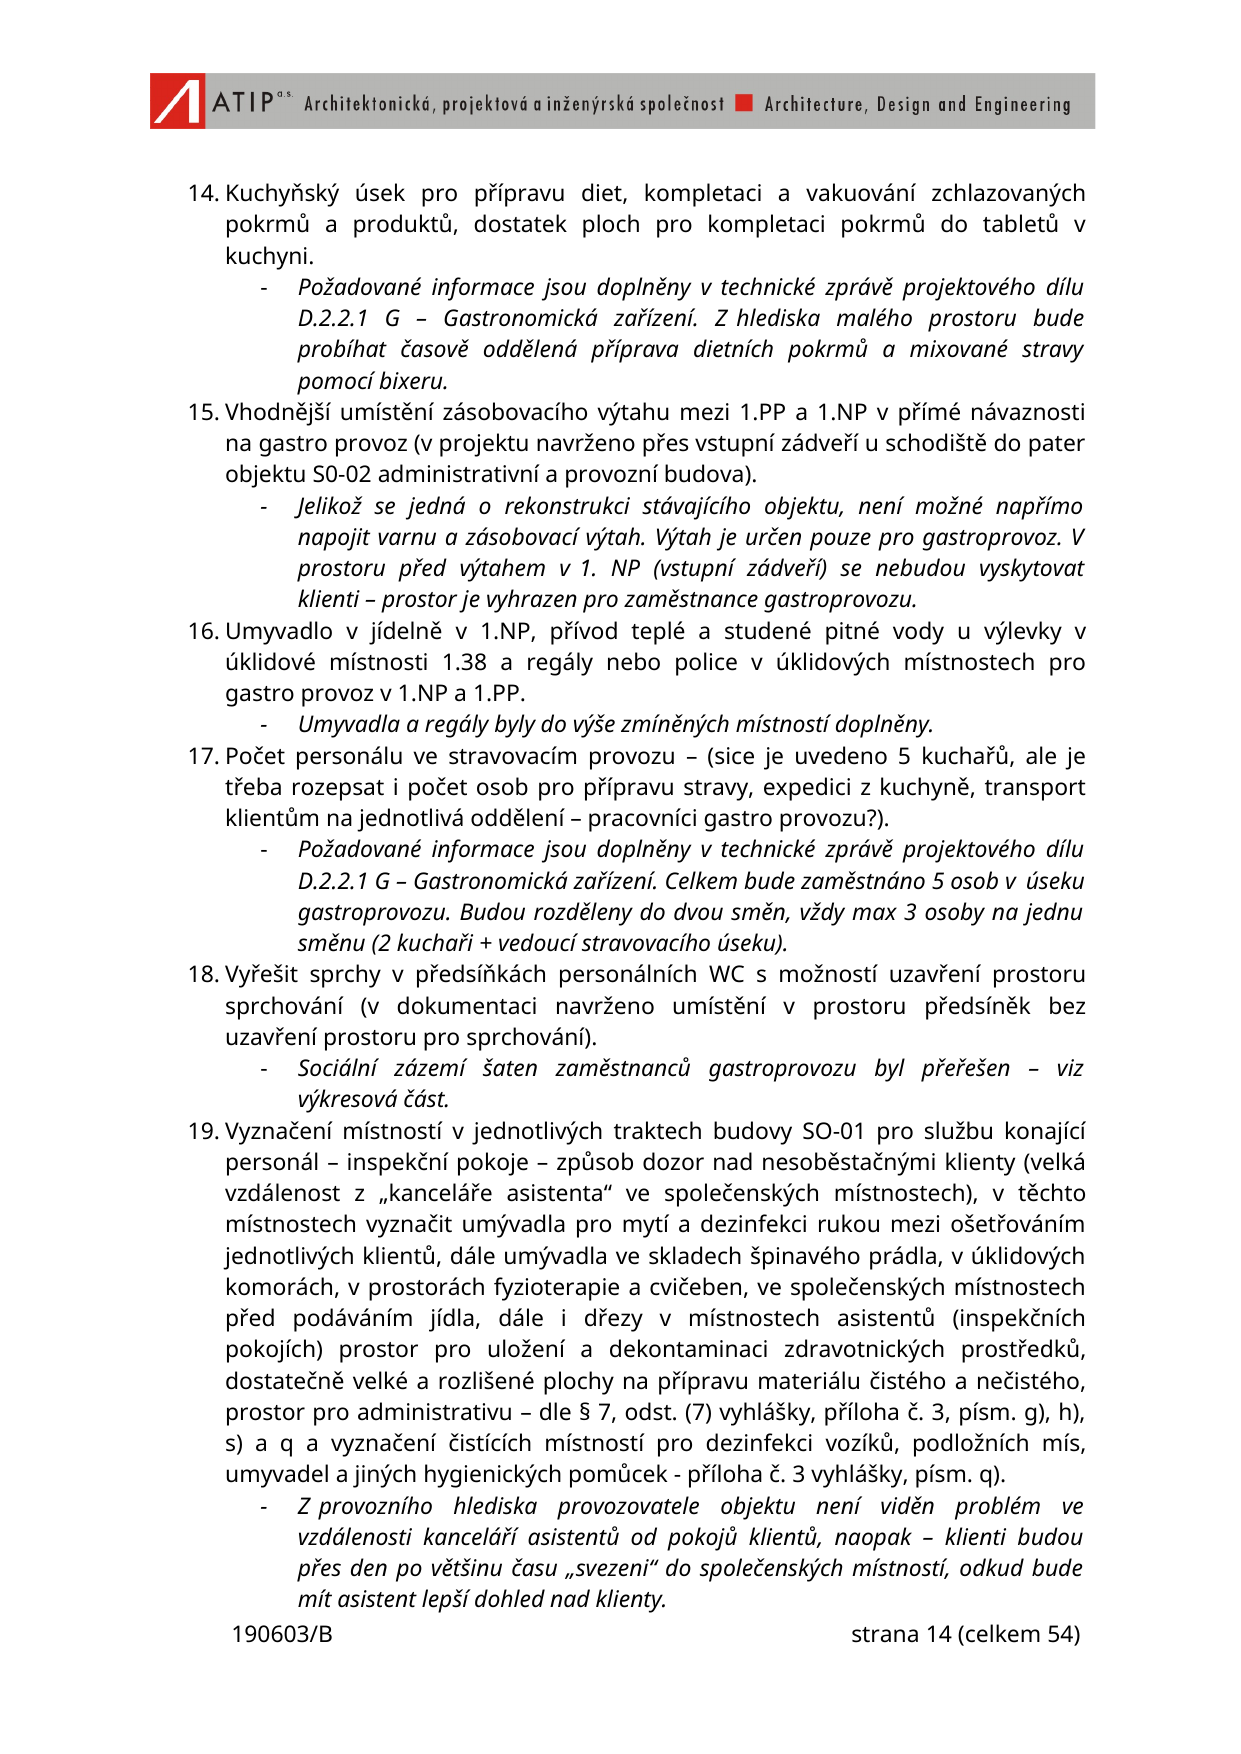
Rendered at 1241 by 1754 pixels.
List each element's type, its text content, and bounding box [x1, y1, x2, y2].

list Vyřešit sprchy v předsíňkách personálních WC s možností uzavření prostoru sprchování (v dokumentaci navrženo umístění v prostoru předsíněk bez uzavření prostoru pro sprchování). [187, 958, 1087, 1052]
list Jelikož se jedná o rekonstrukci stávajícího objektu, není možné napřímo napojit varnu a zásobovací výtah. Výtah je určen pouze pro gastroprovoz. V prostoru před výtahem v 1. NP (vstupní zádveří) se nebudou vyskytovat klienti – prostor je vyhrazen pro zaměstnance gastroprovozu. [260, 490, 1087, 615]
list Z provozního hlediska provozovatele objektu není viděn problém ve vzdálenosti kanceláří asistentů od pokojů klientů, naopak – klienti budou přes den po většinu času „svezeni“ do společenských místností, odkud bude mít asistent lepší dohled nad klienty. [260, 1490, 1087, 1615]
list Umyvadla a regály byly do výše zmíněných místností doplněny. [260, 708, 1087, 740]
list Počet personálu ve stravovacím provozu – (sice je uvedeno 5 kuchařů, ale je třeba rozepsat i počet osob pro přípravu stravy, expedici z kuchyně, transport klientům na jednotlivá oddělení – pracovníci gastro provozu?). [187, 740, 1087, 833]
list Sociální zázemí šaten zaměstnanců gastroprovozu byl přeřešen – viz výkresová část. [260, 1052, 1087, 1115]
list Vyznačení místností v jednotlivých traktech budovy SO-01 pro službu konající personál – inspekční pokoje – způsob dozor nad nesoběstačnými klienty (velká vzdálenost z „kanceláře asistenta“ ve společenských místnostech), v těchto místnostech vyznačit umývadla pro mytí a dezinfekci rukou mezi ošetřováním jednotlivých klientů, dále umývadla ve skladech špinavého prádla, v úklidových komorách, v prostorách fyzioterapie a cvičeben, ve společenských místnostech před podáváním jídla, dále i dřezy v místnostech asistentů (inspekčních pokojích) prostor pro uložení a dekontaminaci zdravotnických prostředků, dostatečně velké a rozlišené plochy na přípravu materiálu čistého a nečistého, prostor pro administrativu – dle § 7, odst. (7) vyhlášky, příloha č. 3, písm. g), h), s) a q a vyznačení čistících místností pro dezinfekci vozíků, podložních mís, umyvadel a jiných hygienických pomůcek - příloha č. 3 vyhlášky, písm. q). [187, 1115, 1087, 1490]
list Umyvadlo v jídelně v 1.NP, přívod teplé a studené pitné vody u výlevky v úklidové místnosti 1.38 a regály nebo police v úklidových místnostech pro gastro provoz v 1.NP a 1.PP. [187, 615, 1087, 708]
list Vhodnější umístění zásobovacího výtahu mezi 1.PP a 1.NP v přímé návaznosti na gastro provoz (v projektu navrženo přes vstupní zádveří u schodiště do pater objektu S0-02 administrativní a provozní budova). [187, 396, 1087, 490]
list Požadované informace jsou doplněny v technické zprávě projektového dílu D.2.2.1 G – Gastronomická zařízení. Z hlediska malého prostoru bude probíhat časově oddělená příprava dietních pokrmů a mixované stravy pomocí bixeru. [260, 271, 1087, 396]
list Požadované informace jsou doplněny v technické zprávě projektového dílu D.2.2.1 G – Gastronomická zařízení. Celkem bude zaměstnáno 5 osob v úseku gastroprovozu. Budou rozděleny do dvou směn, vždy max 3 osoby na jednu směnu (2 kuchaři + vedoucí stravovacího úseku). [260, 833, 1087, 958]
list Kuchyňský úsek pro přípravu diet, kompletaci a vakuování zchlazovaných pokrmů a produktů, dostatek ploch pro kompletaci pokrmů do tabletů v kuchyni. [187, 177, 1087, 271]
picture [150, 73, 1096, 129]
